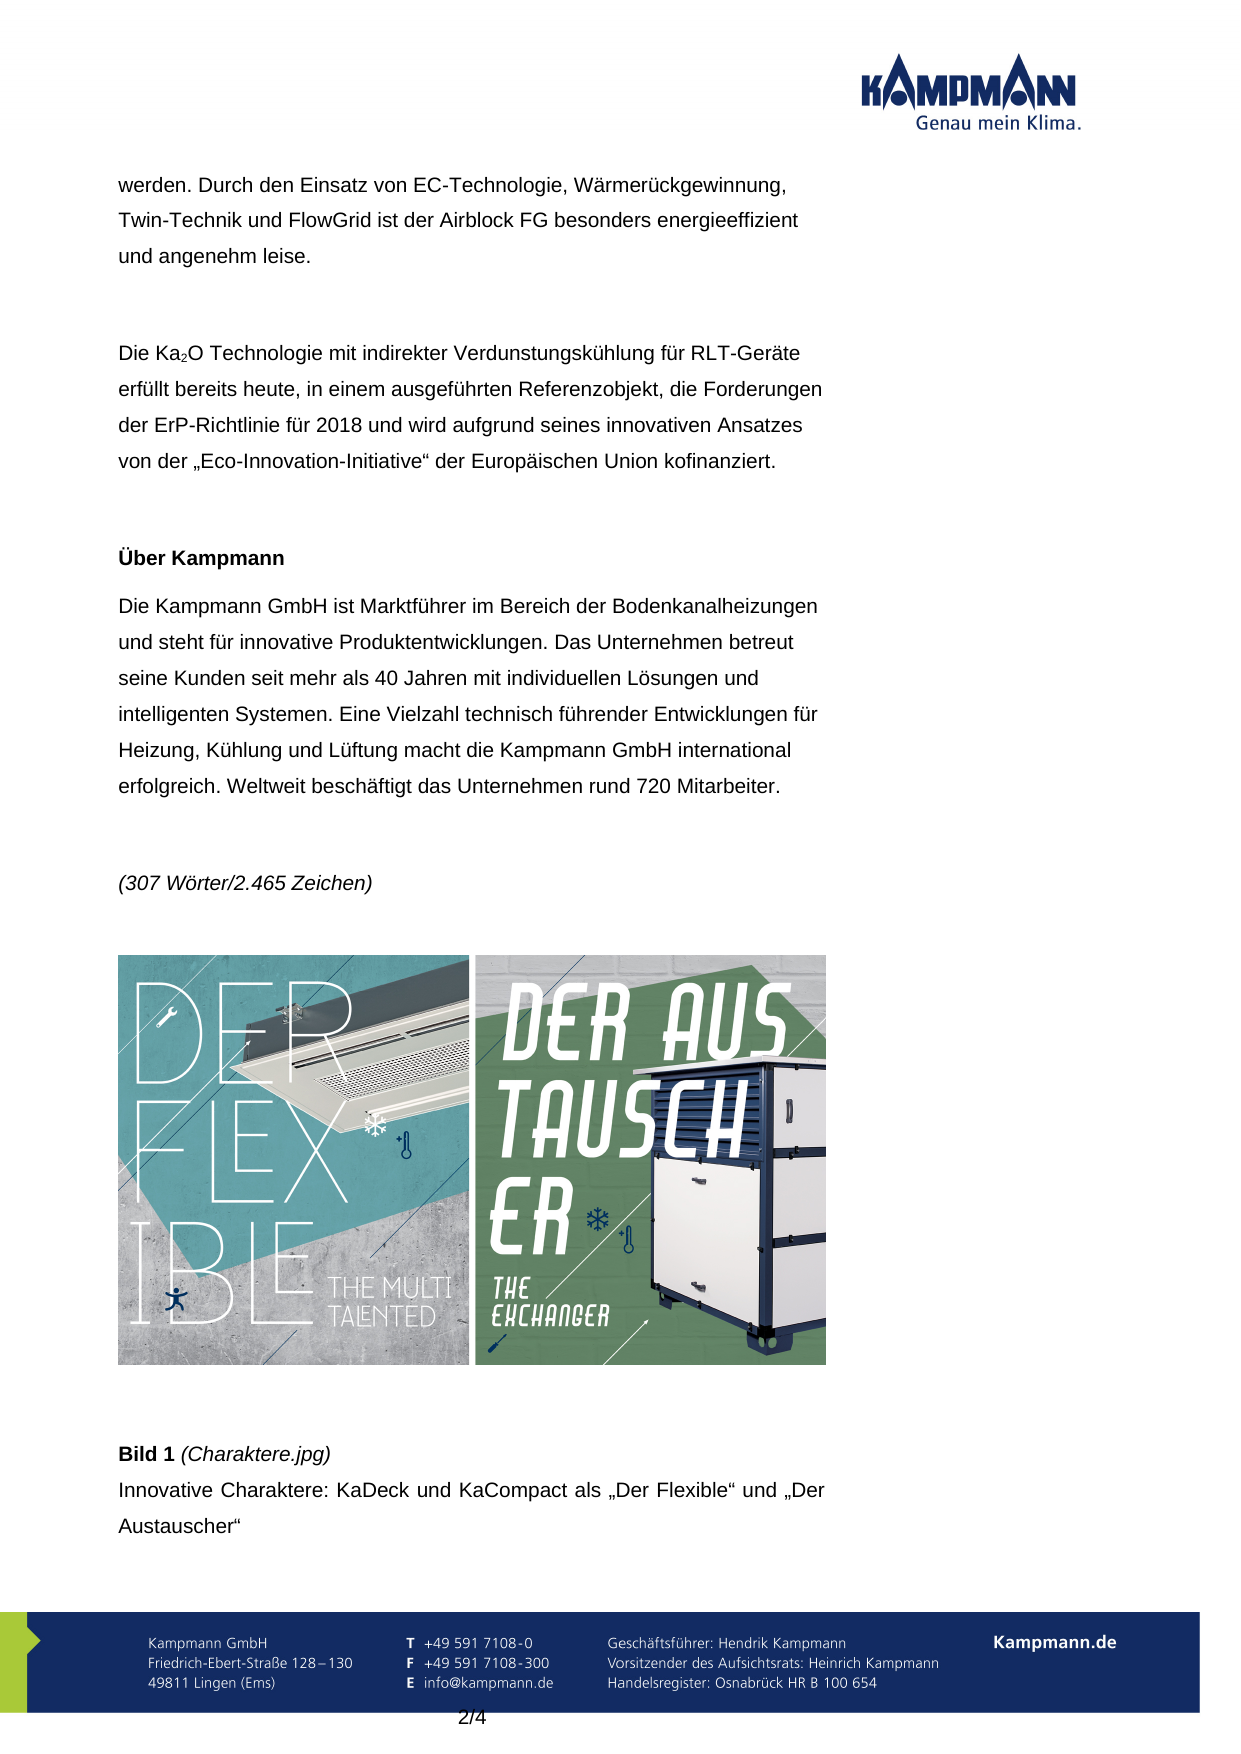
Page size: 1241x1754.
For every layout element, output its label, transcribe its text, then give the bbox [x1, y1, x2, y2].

text Die Ka2O Technologie mit indirekter Verdunstungskühlung für RLT-Geräte erfüllt bereits heute, in einem ausgeführten Referenzobjekt, die Forderungen der ErP-Richtlinie für 2018 und wird aufgrund seines innovativen Ansatzes von der „Eco-Innovation-Initiative“ der Europäischen Union kofinanziert. [118, 341, 826, 473]
picture [0, 0, 1241, 130]
picture [0, 1612, 1241, 1754]
text Die Kampmann GmbH ist Marktführer im Bereich der Bodenkanalheizungen und steht für innovative Produktentwicklungen. Das Unternehmen betreut seine Kunden seit mehr als 40 Jahren mit individuellen Lösungen und intelligenten Systemen. Eine Vielzahl technisch führender Entwicklungen für Heizung, Kühlung und Lüftung macht die Kampmann GmbH international erfolgreich. Weltweit beschäftigt das Unternehmen rund 720 Mitarbeiter. [118, 594, 826, 798]
text Bild 1 (Charaktere.jpg) [118, 1442, 826, 1466]
text Über Kampmann [118, 546, 826, 570]
text (307 Wörter/2.465 Zeichen) [118, 871, 826, 895]
picture [118, 955, 826, 1365]
text Innovative Charaktere: KaDeck und KaCompact als „Der Flexible“ und „Der Austauscher“ [118, 1478, 826, 1538]
